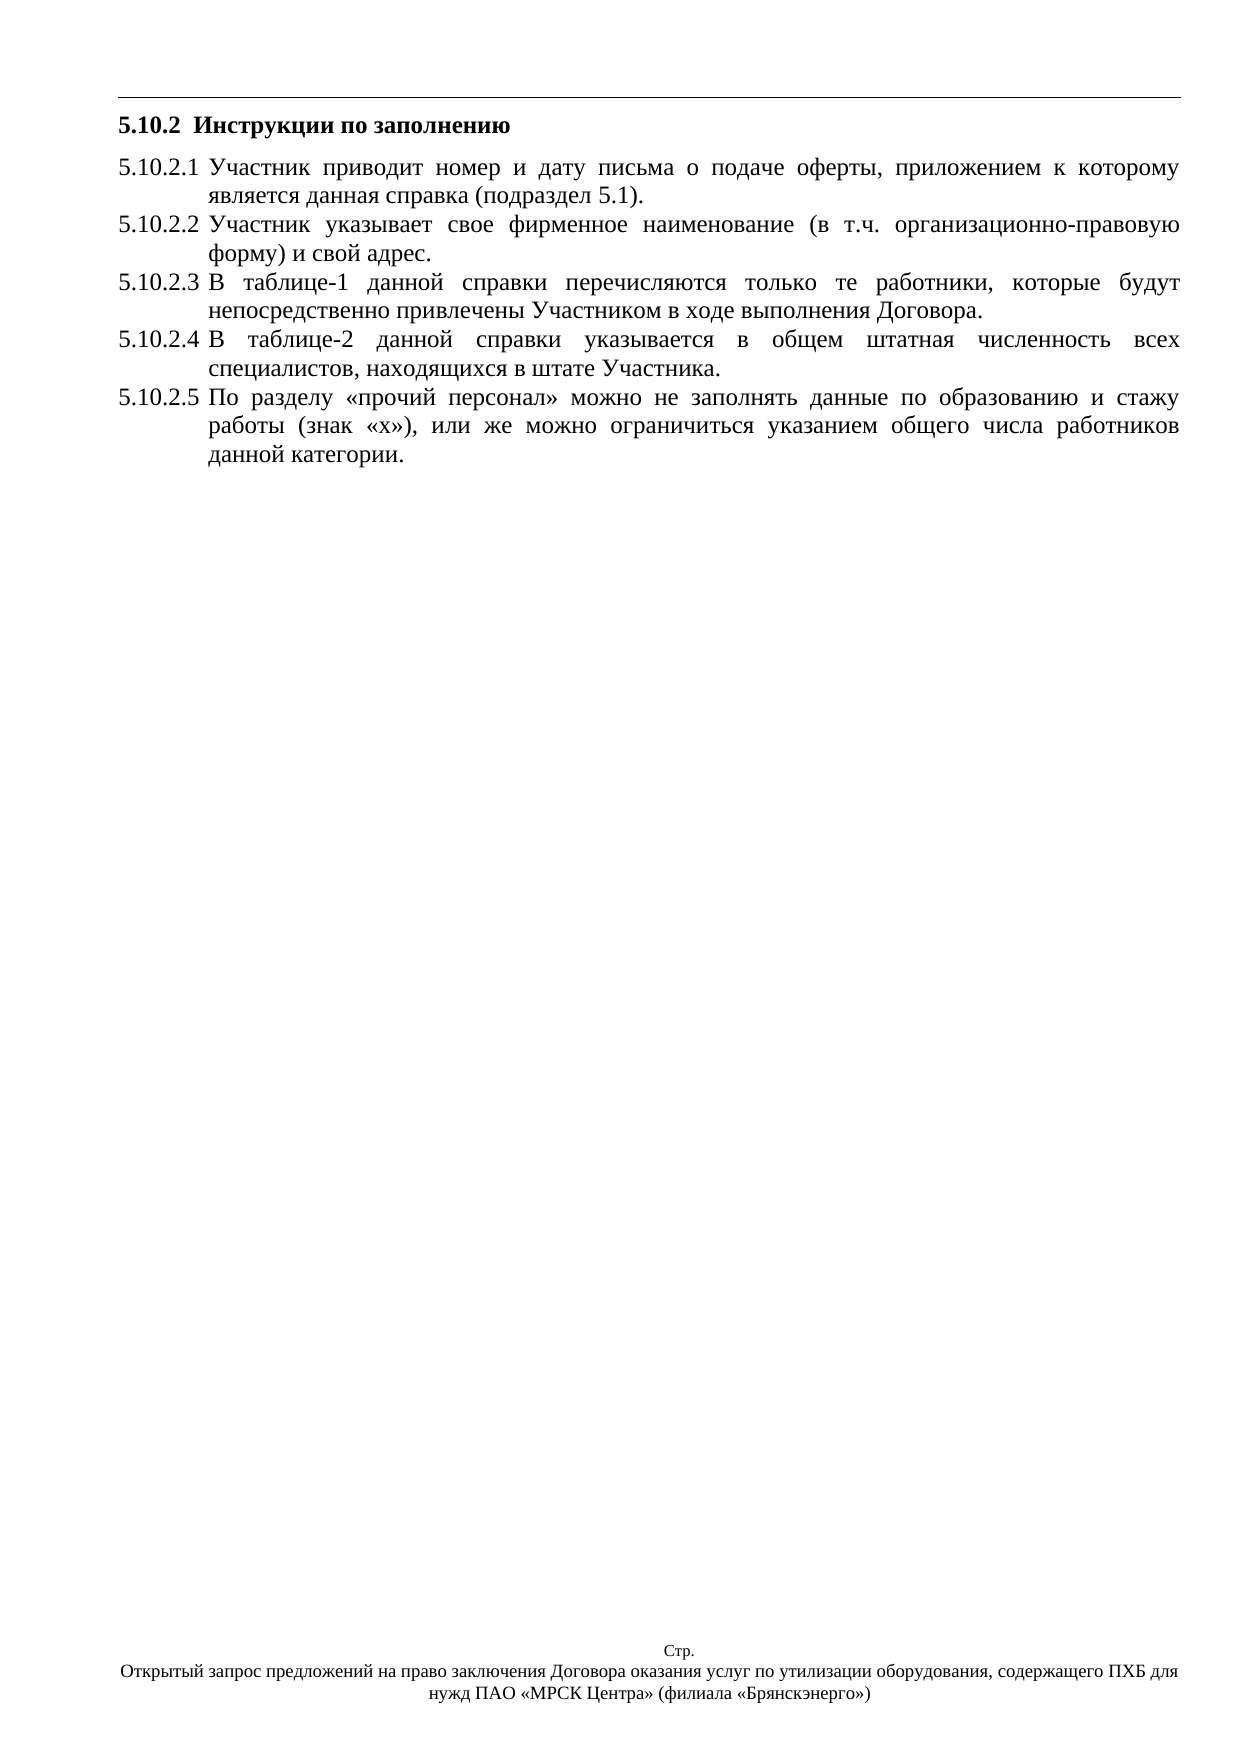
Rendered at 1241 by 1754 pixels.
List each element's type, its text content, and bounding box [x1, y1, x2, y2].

list В таблице-2 данной справки указывается в общем штатная численность всех специалистов, находящихся в штате Участника. [118, 324, 1181, 382]
list В таблице-1 данной справки перечисляются только те работники, которые будут непосредственно привлечены Участником в ходе выполнения Договора. [118, 267, 1181, 324]
subtitle Инструкции по заполнению [118, 111, 1181, 139]
list Участник приводит номер и дату письма о подаче оферты, приложением к которому является данная справка (подраздел 5.1). [118, 152, 1181, 209]
list Участник указывает свое фирменное наименование (в т.ч. организационно-правовую форму) и свой адрес. [118, 209, 1181, 267]
list По разделу «прочий персонал» можно не заполнять данные по образованию и стажу работы (знак «х»), или же можно ограничиться указанием общего числа работников данной категории. [118, 382, 1181, 468]
